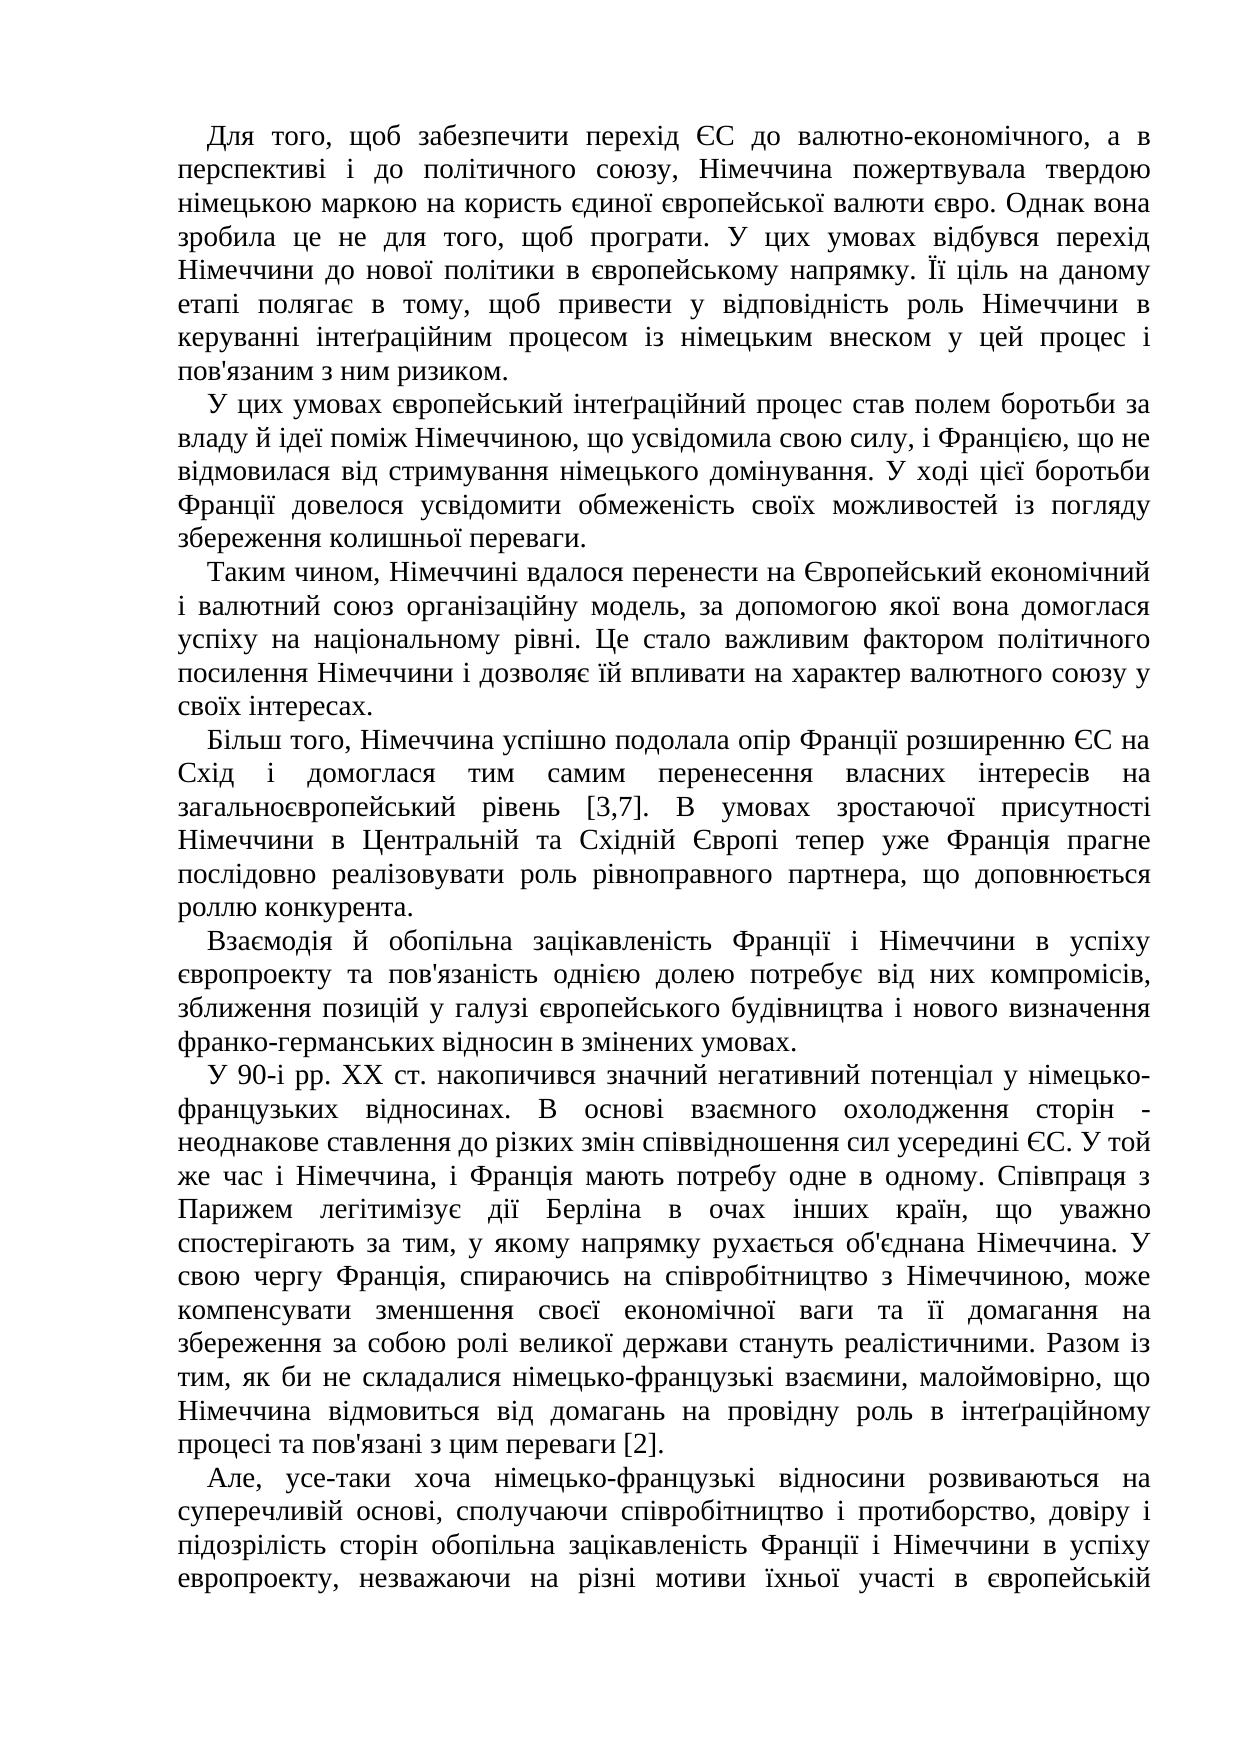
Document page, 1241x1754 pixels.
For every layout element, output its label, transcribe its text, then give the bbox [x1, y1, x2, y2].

text Таким чином, Німеччині вдалося перенести на Європейський економічний і валютний союз організаційну модель, за допомогою якої вона домоглася успіху на національному рівні. Це стало важливим фактором політичного посилення Німеччини і дозволяє їй впливати на характер валютного союзу у своїх інтересах. [177, 554, 1152, 722]
text У цих умовах європейський інтеґраційний процес став полем боротьби за владу й ідеї поміж Німеччиною, що усвідомила свою силу, і Францією, що не відмовилася від стримування німецького домінування. У ході цієї боротьби Франції довелося усвідомити обмеженість своїх можливостей із погляду збереження колишньої переваги. [177, 386, 1152, 554]
text У 90-і рр. ХХ ст. накопичився значний негативний потенціал у німецько-французьких відносинах. В основі взаємного охолодження сторін - неоднакове ставлення до різких змін співвідношення сил усередині ЄС. У той же час і Німеччина, і Франція мають потребу одне в одному. Співпраця з Парижем легітимізує дії Берліна в очах інших країн, що уважно спостерігають за тим, у якому напрямку рухається об'єднана Німеччина. У свою чергу Франція, спираючись на співробітництво з Німеччиною, може компенсувати зменшення своєї економічної ваги та її домагання на збереження за собою ролі великої держави стануть реалістичними. Разом із тим, як би не складалися німецько-французькі взаємини, малоймовірно, що Німеччина відмовиться від домагань на провідну роль в інтеґраційному процесі та пов'язані з цим переваги [2]. [177, 1057, 1152, 1460]
text Більш того, Німеччина успішно подолала опір Франції розширенню ЄС на Схід і домоглася тим самим перенесення власних інтересів на загальноєвропейський рівень [3,7]. В умовах зростаючої присутності Німеччини в Центральній та Східній Європі тепер уже Франція прагне послідовно реалізовувати роль рівноправного партнера, що доповнюється роллю конкурента. [177, 722, 1152, 923]
text Для того, щоб забезпечити перехід ЄС до валютно-економічного, а в перспективі і до політичного союзу, Німеччина пожертвувала твердою німецькою маркою на користь єдиної європейської валюти євро. Однак вона зробила це не для того, щоб програти. У цих умовах відбувся перехід Німеччини до нової політики в європейському напрямку. Її ціль на даному етапі полягає в тому, щоб привести у відповідність роль Німеччини в керуванні інтеґраційним процесом із німецьким внеском у цей процес і пов'язаним з ним ризиком. [177, 118, 1152, 386]
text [177, 1460, 1152, 1594]
text Взаємодія й обопільна зацікавленість Франції і Німеччини в успіху європроекту та пов'язаність однією долею потребує від них компромісів, зближення позицій у галузі європейського будівництва і нового визначення франко-германських відносин в змінених умовах. [177, 923, 1152, 1057]
